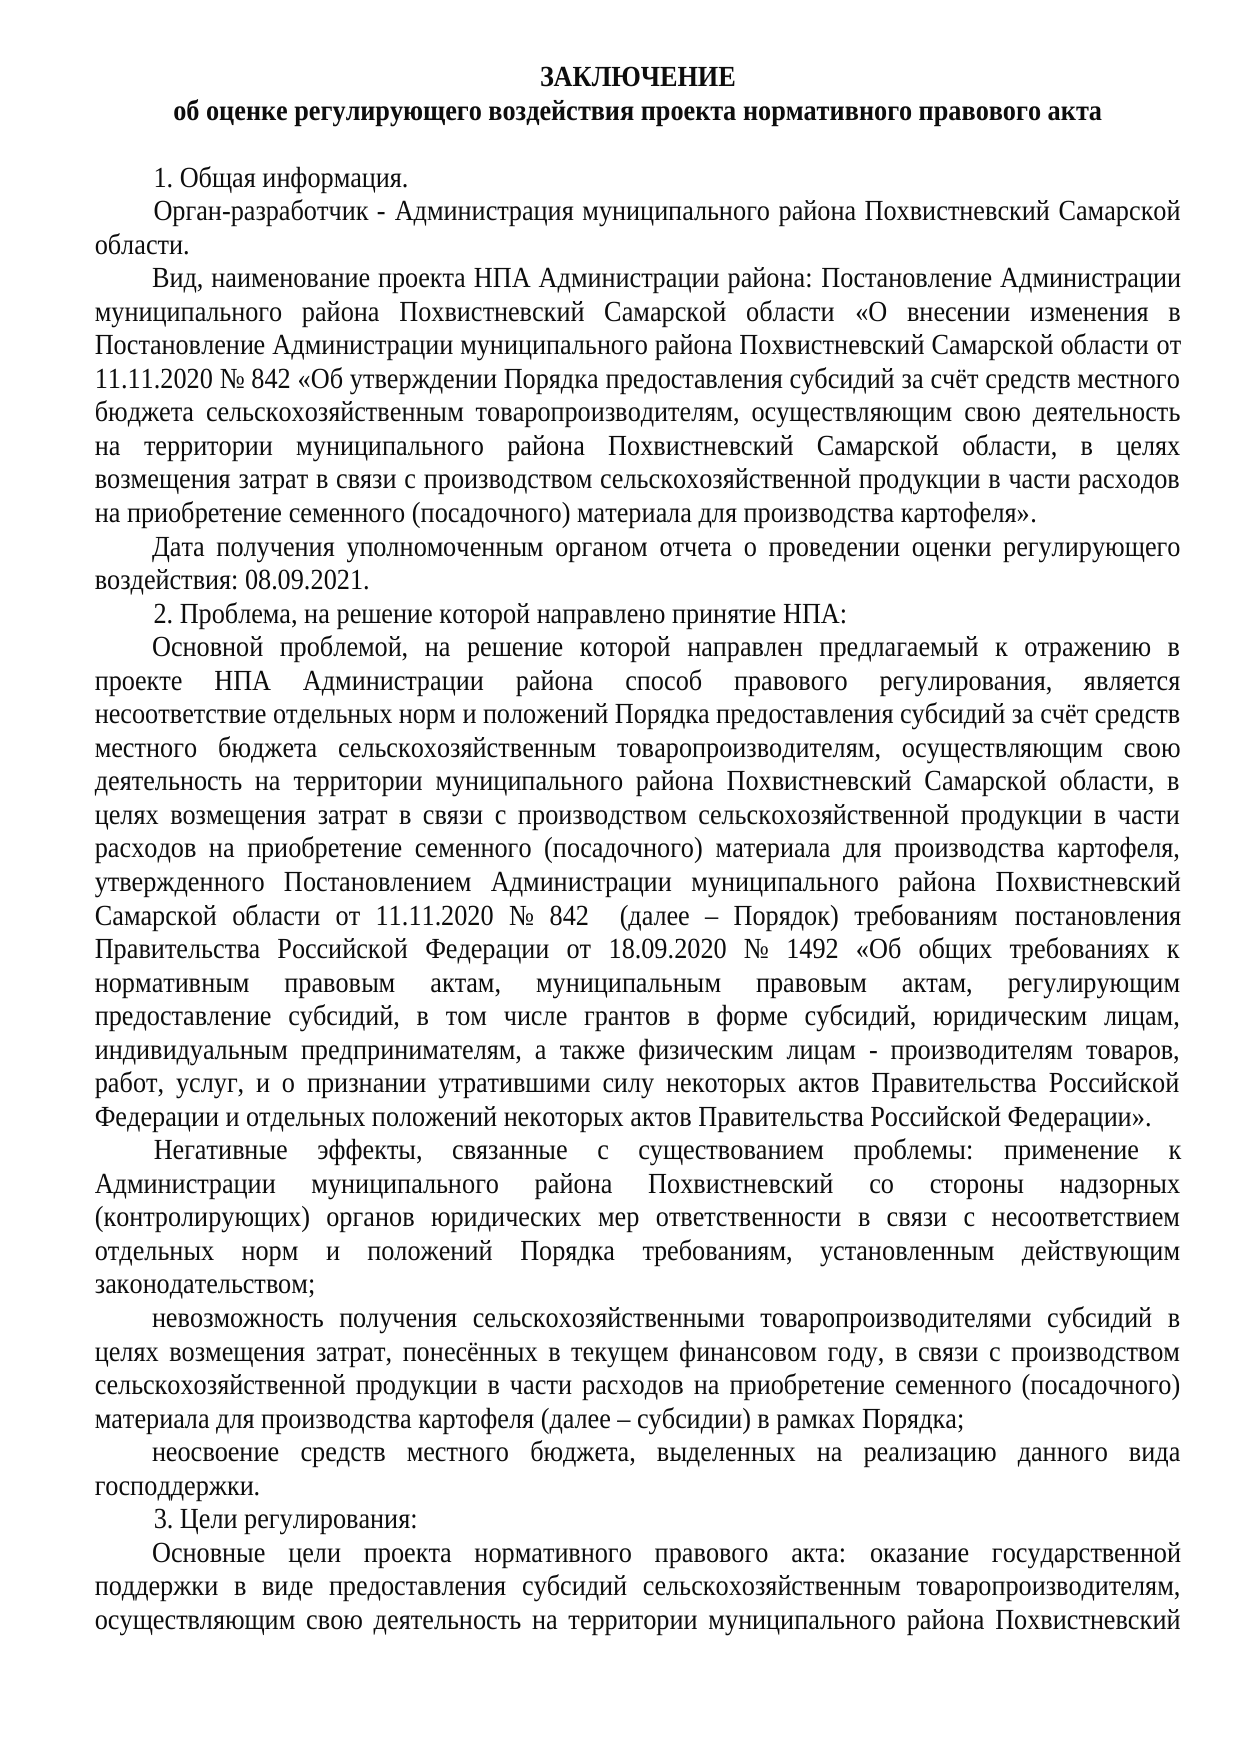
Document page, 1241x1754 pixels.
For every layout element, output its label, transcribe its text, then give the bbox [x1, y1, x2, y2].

text об оценке регулирующего воздействия проекта нормативного правового акта [94, 93, 1181, 126]
text Орган-разработчик - Администрация муниципального района Похвистневский Самарской области. [94, 193, 1181, 260]
text невозможность получения сельскохозяйственными товаропроизводителями субсидий в целях возмещения затрат, понесённых в текущем финансовом году, в связи с производством сельскохозяйственной продукции в части расходов на приобретение семенного (посадочного) материала для производства картофеля (далее – субсидии) в рамках Порядка; [94, 1300, 1181, 1434]
text 1. Общая информация. [94, 160, 1181, 193]
text неосвоение средств местного бюджета, выделенных на реализацию данного вида господдержки. [94, 1434, 1181, 1501]
text Вид, наименование проекта НПА Администрации района: Постановление Администрации муниципального района Похвистневский Самарской области «О внесении изменения в Постановление Администрации муниципального района Похвистневский Самарской области от 11.11.2020 № 842 «Об утверждении Порядка предоставления субсидий за счёт средств местного бюджета сельскохозяйственным товаропроизводителям, осуществляющим свою деятельность на территории муниципального района Похвистневский Самарской области, в целях возмещения затрат в связи с производством сельскохозяйственной продукции в части расходов на приобретение семенного (посадочного) материала для производства картофеля». [94, 260, 1181, 529]
text Дата получения уполномоченным органом отчета о проведении оценки регулирующего воздействия: 08.09.2021. [94, 529, 1181, 596]
text 3. Цели регулирования: [94, 1501, 1181, 1535]
text ЗАКЛЮЧЕНИЕ [94, 59, 1181, 93]
text Негативные эффекты, связанные с существованием проблемы: применение к Администрации муниципального района Похвистневский со стороны надзорных (контролирующих) органов юридических мер ответственности в связи с несоответствием отдельных норм и положений Порядка требованиям, установленным действующим законодательством; [94, 1132, 1181, 1300]
text Основной проблемой, на решение которой направлен предлагаемый к отражению в проекте НПА Администрации района способ правового регулирования, является несоответствие отдельных норм и положений Порядка предоставления субсидий за счёт средств местного бюджета сельскохозяйственным товаропроизводителям, осуществляющим свою деятельность на территории муниципального района Похвистневский Самарской области, в целях возмещения затрат в связи с производством сельскохозяйственной продукции в части расходов на приобретение семенного (посадочного) материала для производства картофеля, утвержденного Постановлением Администрации муниципального района Похвистневский Самарской области от 11.11.2020 № 842 (далее – Порядок) требованиям постановления Правительства Российской Федерации от 18.09.2020 № 1492 «Об общих требованиях к нормативным правовым актам, муниципальным правовым актам, регулирующим предоставление субсидий, в том числе грантов в форме субсидий, юридическим лицам, индивидуальным предпринимателям, а также физическим лицам - производителям товаров, работ, услуг, и о признании утратившими силу некоторых актов Правительства Российской Федерации и отдельных положений некоторых актов Правительства Российской Федерации». [94, 629, 1181, 1132]
text 2. Проблема, на решение которой направлено принятие НПА: [94, 596, 1181, 629]
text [94, 1535, 1181, 1636]
